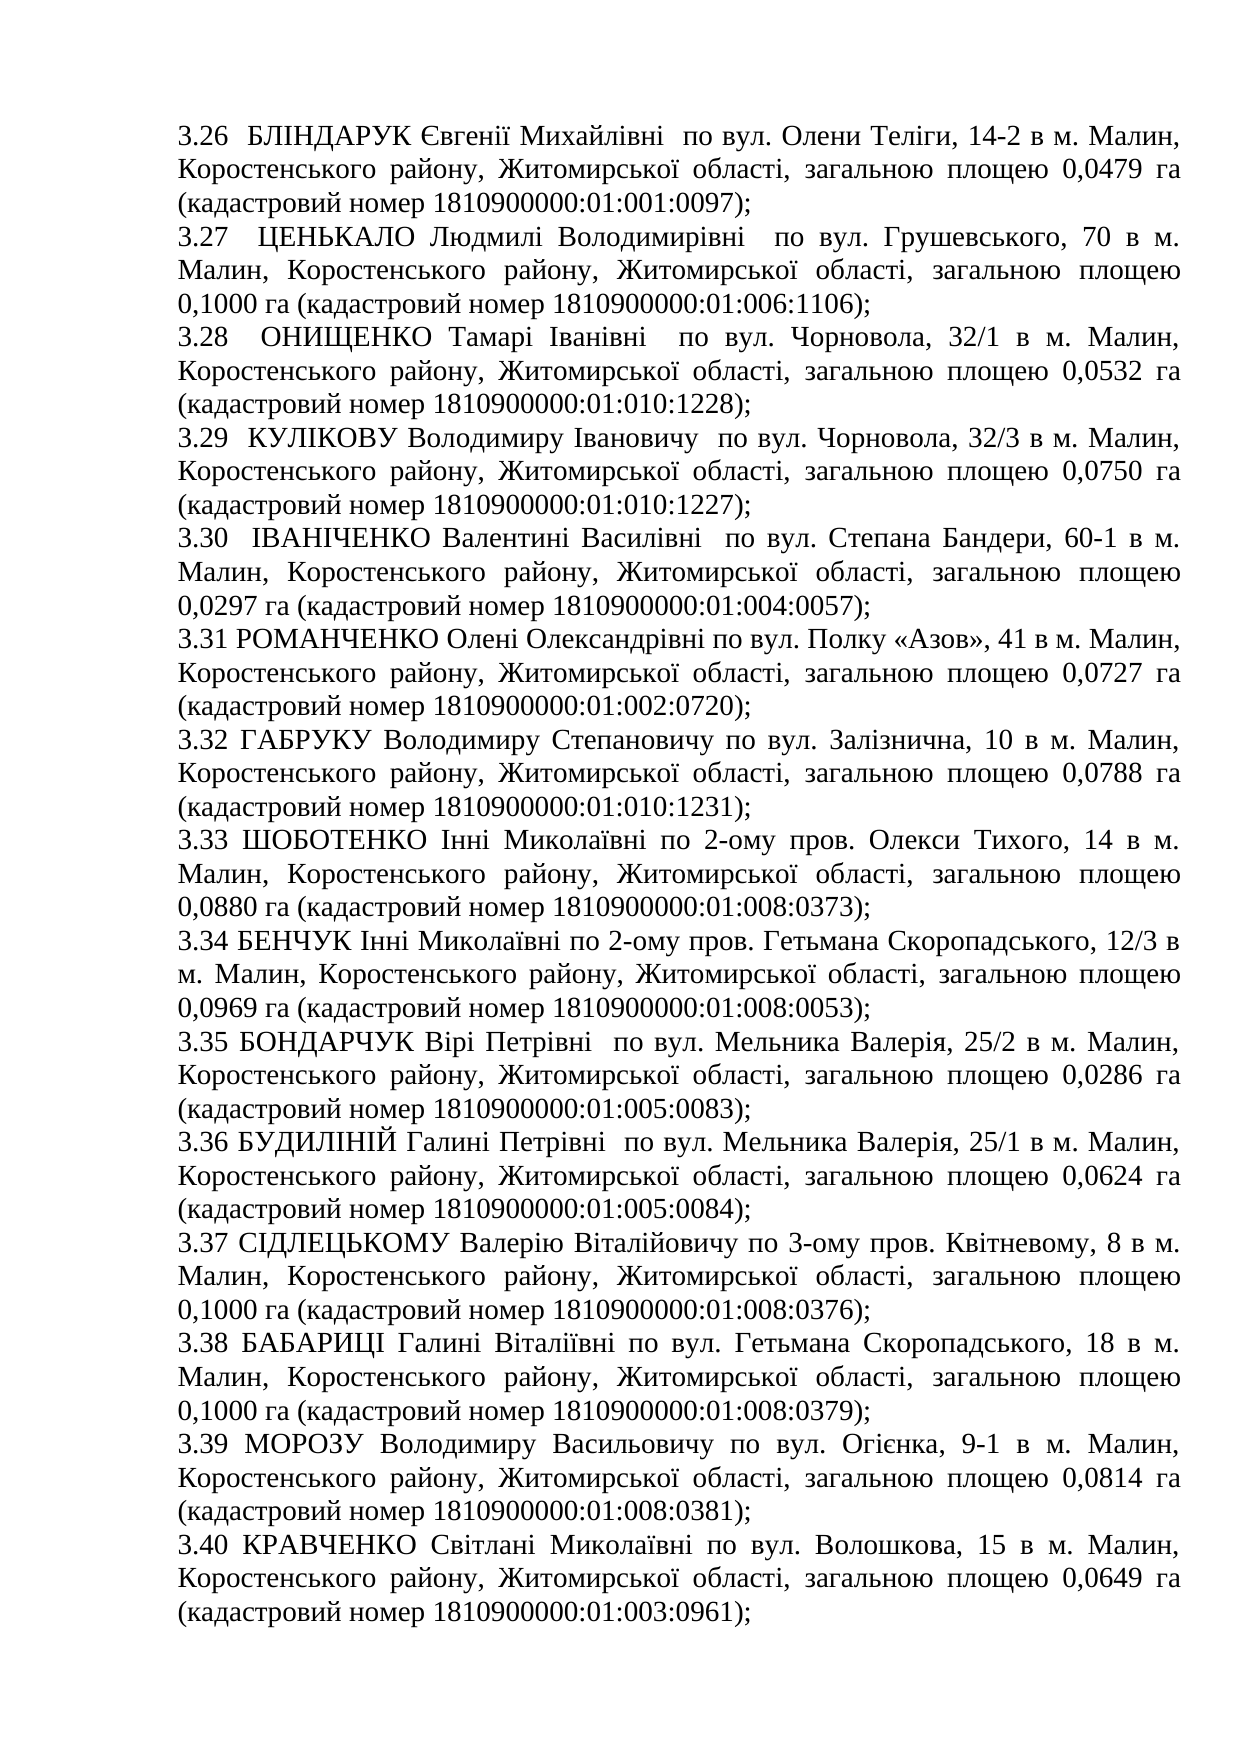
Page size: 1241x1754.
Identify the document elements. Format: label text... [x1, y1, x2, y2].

text 3.29 КУЛІКОВУ Володимиру Івановичу по вул. Чорновола, 32/3 в м. Малин, Коростенського району, Житомирської області, загальною площею 0,0750 га (кадастровий номер 1810900000:01:010:1227); [177, 420, 1181, 521]
text 3.35 БОНДАРЧУК Вірі Петрівні по вул. Мельника Валерія, 25/2 в м. Малин, Коростенського району, Житомирської області, загальною площею 0,0286 га (кадастровий номер 1810900000:01:005:0083); [177, 1024, 1181, 1124]
text 3.30 ІВАНІЧЕНКО Валентині Василівні по вул. Степана Бандери, 60-1 в м. Малин, Коростенського району, Житомирської області, загальною площею 0,0297 га (кадастровий номер 1810900000:01:004:0057); [177, 521, 1181, 621]
text 3.39 МОРОЗУ Володимиру Васильовичу по вул. Огієнка, 9-1 в м. Малин, Коростенського району, Житомирської області, загальною площею 0,0814 га (кадастровий номер 1810900000:01:008:0381); [177, 1426, 1181, 1527]
text 3.37 СІДЛЕЦЬКОМУ Валерію Віталійовичу по 3-ому пров. Квітневому, 8 в м. Малин, Коростенського району, Житомирської області, загальною площею 0,1000 га (кадастровий номер 1810900000:01:008:0376); [177, 1225, 1181, 1326]
text 3.28 ОНИЩЕНКО Тамарі Іванівні по вул. Чорновола, 32/1 в м. Малин, Коростенського району, Житомирської області, загальною площею 0,0532 га (кадастровий номер 1810900000:01:010:1228); [177, 319, 1181, 420]
text 3.40 КРАВЧЕНКО Світлані Миколаївні по вул. Волошкова, 15 в м. Малин, Коростенського району, Житомирської області, загальною площею 0,0649 га (кадастровий номер 1810900000:01:003:0961); [177, 1527, 1181, 1627]
text 3.38 БАБАРИЦІ Галині Віталіївні по вул. Гетьмана Скоропадського, 18 в м. Малин, Коростенського району, Житомирської області, загальною площею 0,1000 га (кадастровий номер 1810900000:01:008:0379); [177, 1326, 1181, 1426]
text 3.31 РОМАНЧЕНКО Олені Олександрівні по вул. Полку «Азов», 41 в м. Малин, Коростенського району, Житомирської області, загальною площею 0,0727 га (кадастровий номер 1810900000:01:002:0720); [177, 621, 1181, 722]
text 3.36 БУДИЛІНІЙ Галині Петрівні по вул. Мельника Валерія, 25/1 в м. Малин, Коростенського району, Житомирської області, загальною площею 0,0624 га (кадастровий номер 1810900000:01:005:0084); [177, 1124, 1181, 1225]
text 3.32 ГАБРУКУ Володимиру Степановичу по вул. Залізнична, 10 в м. Малин, Коростенського району, Житомирської області, загальною площею 0,0788 га (кадастровий номер 1810900000:01:010:1231); [177, 722, 1181, 822]
text 3.34 БЕНЧУК Інні Миколаївні по 2-ому пров. Гетьмана Скоропадського, 12/3 в м. Малин, Коростенського району, Житомирської області, загальною площею 0,0969 га (кадастровий номер 1810900000:01:008:0053); [177, 923, 1181, 1024]
text 3.26 БЛІНДАРУК Євгенії Михайлівні по вул. Олени Теліги, 14-2 в м. Малин, Коростенського району, Житомирської області, загальною площею 0,0479 га (кадастровий номер 1810900000:01:001:0097); [177, 118, 1181, 219]
text 3.33 ШОБОТЕНКО Інні Миколаївні по 2-ому пров. Олекси Тихого, 14 в м. Малин, Коростенського району, Житомирської області, загальною площею 0,0880 га (кадастровий номер 1810900000:01:008:0373); [177, 822, 1181, 923]
text 3.27 ЦЕНЬКАЛО Людмилі Володимирівні по вул. Грушевського, 70 в м. Малин, Коростенського району, Житомирської області, загальною площею 0,1000 га (кадастровий номер 1810900000:01:006:1106); [177, 219, 1181, 319]
